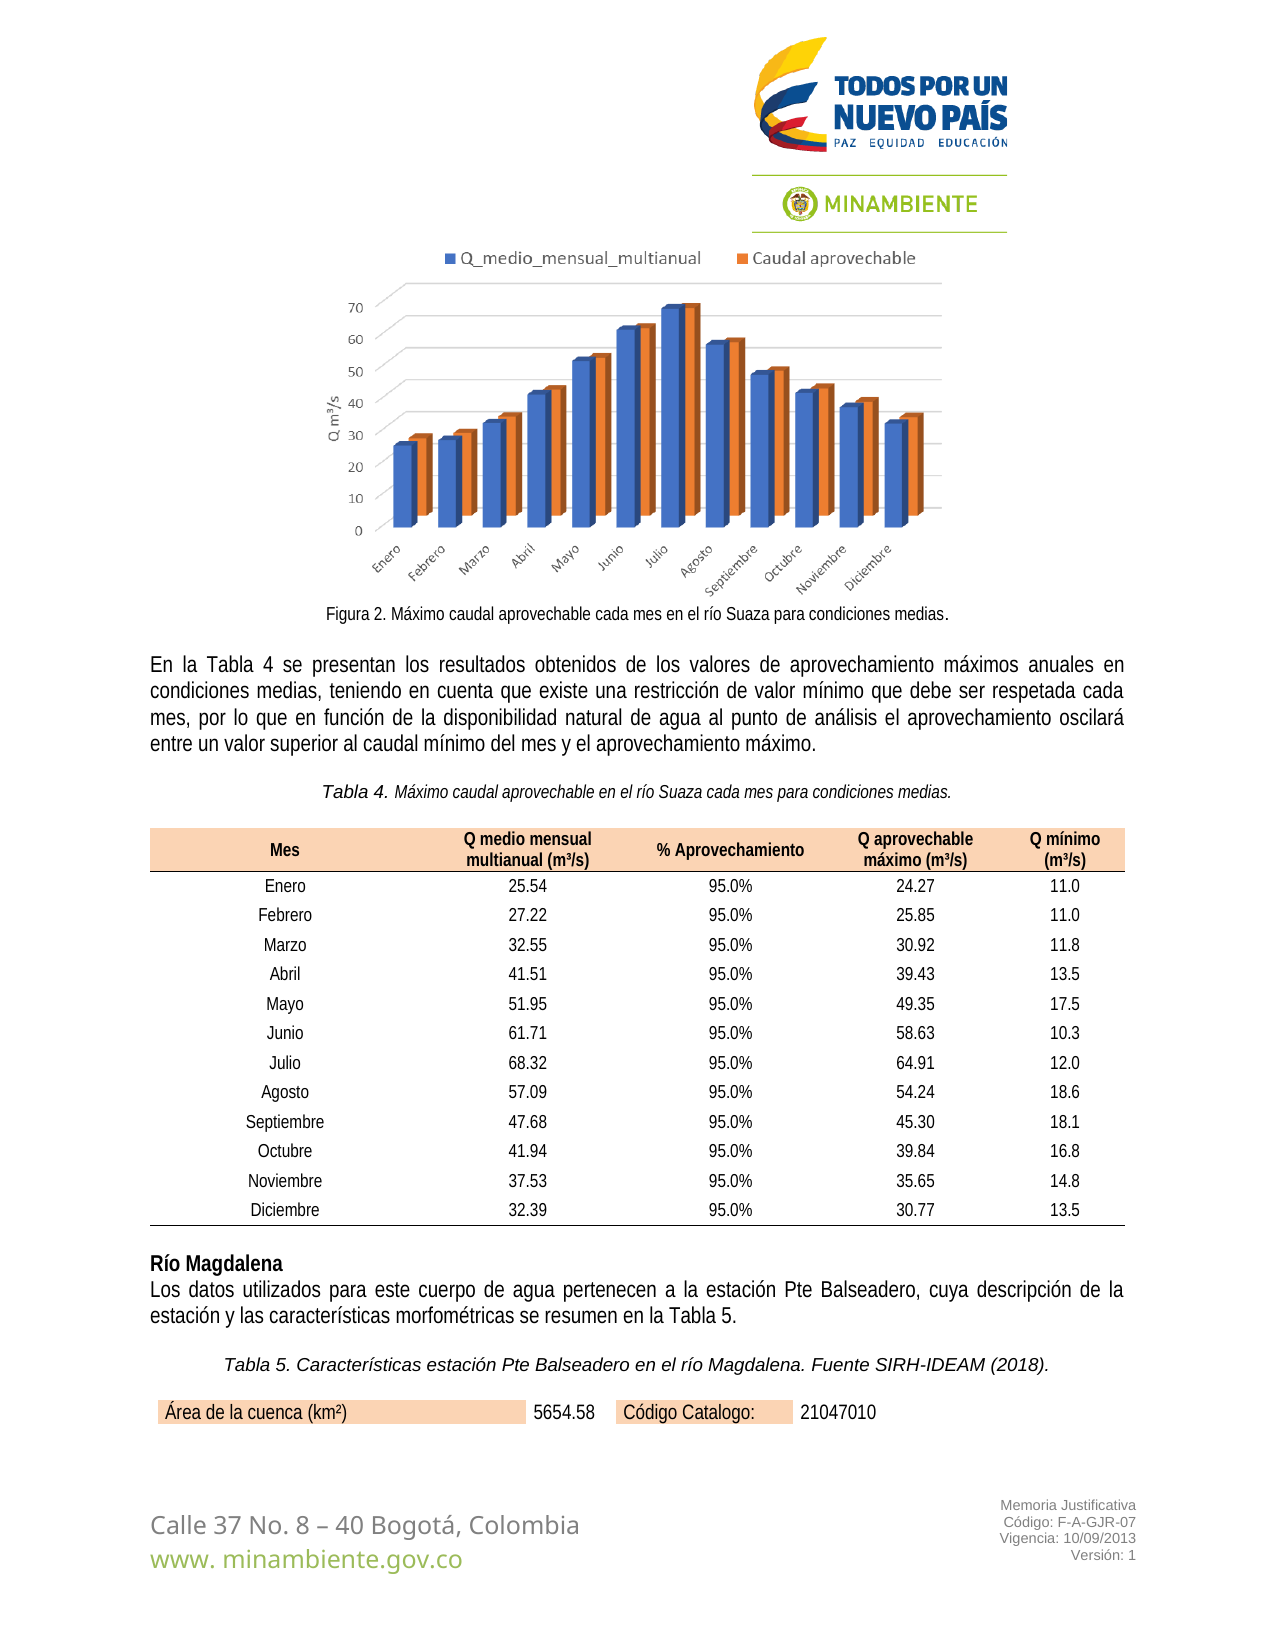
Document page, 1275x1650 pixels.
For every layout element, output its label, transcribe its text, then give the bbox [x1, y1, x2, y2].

table_cell 95.0% [635, 1195, 826, 1225]
table_cell 18.1 [1005, 1107, 1125, 1136]
table_header Área de la cuenca (km²) [158, 1400, 526, 1424]
picture [751, 37, 1008, 233]
table_cell 95.0% [635, 1077, 826, 1107]
table_cell 16.8 [1005, 1136, 1125, 1166]
table_cell 32.55 [420, 930, 635, 959]
table_cell 18.6 [1005, 1077, 1125, 1107]
table_cell 51.95 [420, 989, 635, 1018]
table_header Código Catalogo: [616, 1400, 793, 1424]
table_cell 39.84 [826, 1136, 1005, 1166]
table_cell 57.09 [420, 1077, 635, 1107]
table_cell 30.92 [826, 930, 1005, 959]
text Tabla 5. Características estación Pte Balseadero en el río Magdalena. Fuente SIRH-IDEAM (2018). [150, 1354, 1125, 1375]
table_cell 39.43 [826, 959, 1005, 989]
table_cell Septiembre [150, 1107, 420, 1136]
table_cell Noviembre [150, 1166, 420, 1195]
table_cell Diciembre [150, 1195, 420, 1225]
table_cell 95.0% [635, 989, 826, 1018]
table_cell 45.30 [826, 1107, 1005, 1136]
table_cell Enero [150, 872, 420, 900]
text Figura 2. Máximo caudal aprovechable cada mes en el río Suaza para condiciones medias. [150, 603, 1125, 624]
table_cell Julio [150, 1048, 420, 1077]
table_cell 95.0% [635, 959, 826, 989]
text Río Magdalena [150, 1250, 1125, 1276]
table_cell 95.0% [635, 1136, 826, 1166]
table_cell 25.85 [826, 900, 1005, 930]
picture [321, 246, 954, 603]
text En la Tabla 4 se presentan los resultados obtenidos de los valores de aprovechamiento máximos anuales en condiciones medias, teniendo en cuenta que existe una restricción de valor mínimo que debe ser respetada cada mes, por lo que en función de la disponibilidad natural de agua al punto de análisis el aprovechamiento oscilará entre un valor superior al caudal mínimo del mes y el aprovechamiento máximo. [150, 651, 1125, 756]
text Los datos utilizados para este cuerpo de agua pertenecen a la estación Pte Balseadero, cuya descripción de la estación y las características morfométricas se resumen en la Tabla 5. [150, 1276, 1125, 1329]
table_cell 95.0% [635, 872, 826, 900]
table_cell 95.0% [635, 930, 826, 959]
text Tabla 4. Máximo caudal aprovechable en el río Suaza cada mes para condiciones medias. [150, 781, 1125, 803]
table_cell 61.71 [420, 1018, 635, 1048]
table_cell 47.68 [420, 1107, 635, 1136]
table_cell 95.0% [635, 1166, 826, 1195]
table_cell 32.39 [420, 1195, 635, 1225]
table_cell Octubre [150, 1136, 420, 1166]
table_cell 41.51 [420, 959, 635, 989]
table_cell Marzo [150, 930, 420, 959]
table_cell 27.22 [420, 900, 635, 930]
table_cell 11.0 [1005, 900, 1125, 930]
table_cell Mayo [150, 989, 420, 1018]
table_cell 95.0% [635, 1018, 826, 1048]
table_header Q mínimo (m³/s) [1005, 828, 1125, 871]
table_cell 54.24 [826, 1077, 1005, 1107]
table_cell 64.91 [826, 1048, 1005, 1077]
table_header Q medio mensual multianual (m³/s) [420, 828, 635, 871]
table_cell 30.77 [826, 1195, 1005, 1225]
table_cell Abril [150, 959, 420, 989]
table_cell 95.0% [635, 1107, 826, 1136]
table_header Q aprovechable máximo (m³/s) [826, 828, 1005, 871]
table_cell 68.32 [420, 1048, 635, 1077]
table_header Mes [150, 828, 420, 871]
table_cell 11.8 [1005, 930, 1125, 959]
table_header % Aprovechamiento [635, 828, 826, 871]
table_cell 13.5 [1005, 959, 1125, 989]
table_cell 41.94 [420, 1136, 635, 1166]
table_cell 49.35 [826, 989, 1005, 1018]
table_cell Agosto [150, 1077, 420, 1107]
table_cell 95.0% [635, 900, 826, 930]
table_cell 14.8 [1005, 1166, 1125, 1195]
table_cell 24.27 [826, 872, 1005, 900]
table_cell Junio [150, 1018, 420, 1048]
table_cell 11.0 [1005, 872, 1125, 900]
table_header 21047010 [793, 1400, 1117, 1424]
table_cell 58.63 [826, 1018, 1005, 1048]
table_cell 10.3 [1005, 1018, 1125, 1048]
table_cell 12.0 [1005, 1048, 1125, 1077]
table_cell 25.54 [420, 872, 635, 900]
table_cell Febrero [150, 900, 420, 930]
table_cell 35.65 [826, 1166, 1005, 1195]
table_cell 37.53 [420, 1166, 635, 1195]
table_cell 17.5 [1005, 989, 1125, 1018]
table_header 5654.58 [526, 1400, 616, 1424]
table_cell 95.0% [635, 1048, 826, 1077]
table_cell 13.5 [1005, 1195, 1125, 1225]
